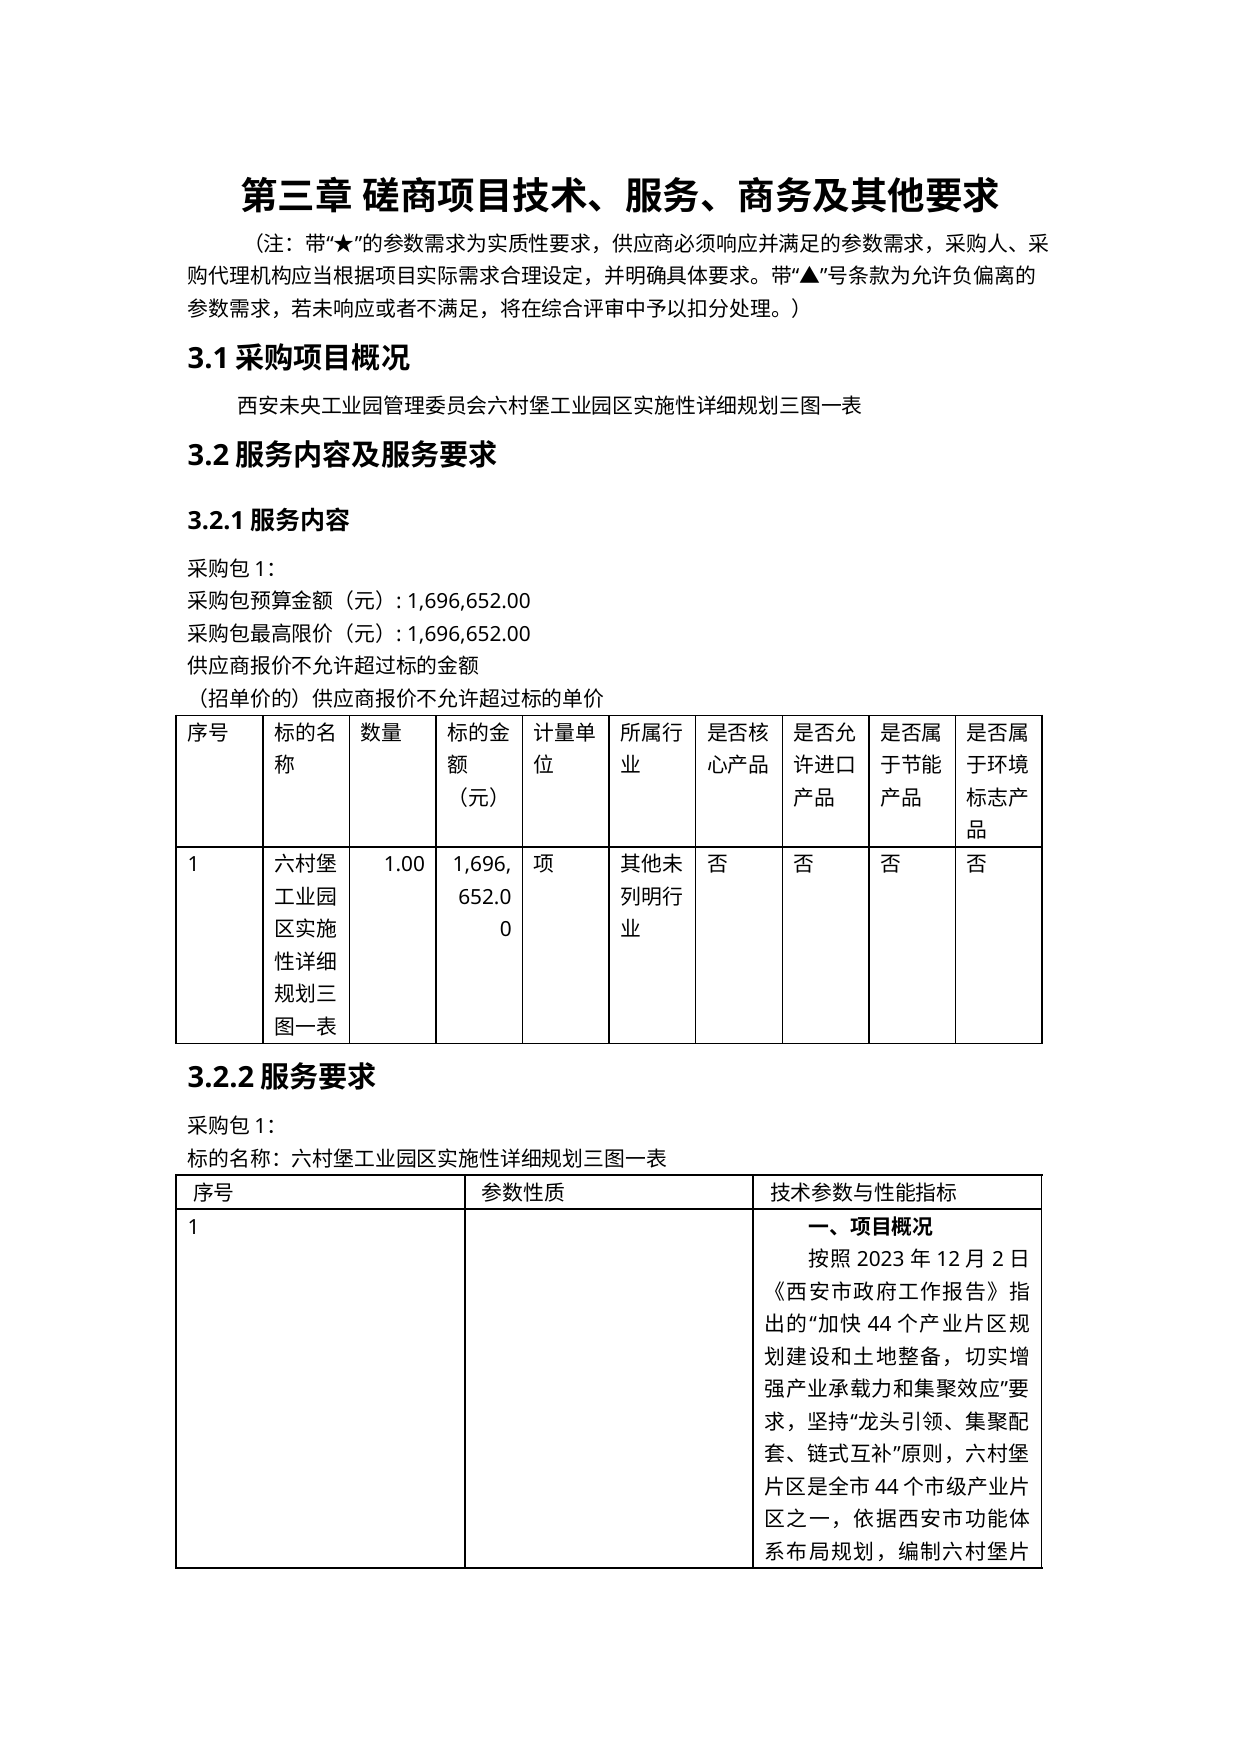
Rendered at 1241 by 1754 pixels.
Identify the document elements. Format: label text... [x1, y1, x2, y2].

text 供应商报价不允许超过标的金额 [187, 649, 1053, 682]
text 第三章 磋商项目技术、服务、商务及其他要求 [187, 162, 1053, 227]
text 采购包预算金额（元）: 1,696,652.00 [187, 584, 1053, 617]
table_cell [754, 1210, 1041, 1567]
table_header 参数性质 [466, 1176, 752, 1208]
text （注：带“★”的参数需求为实质性要求，供应商必须响应并满足的参数需求，采购人、采购代理机构应当根据项目实际需求合理设定，并明确具体要求。带“▲”号条款为允许负偏离的参数需求，若未响应或者不满足，将在综合评审中予以扣分处理。） [187, 227, 1053, 324]
table_cell 否 [870, 848, 955, 1043]
text 西安未央工业园管理委员会六村堡工业园区实施性详细规划三图一表 [187, 389, 1053, 422]
table_cell 否 [783, 848, 868, 1043]
text 3.2.1服务内容 [187, 487, 1053, 552]
table_cell 否 [956, 848, 1041, 1043]
table_header 计量单位 [523, 716, 608, 846]
table_header 是否属于环境标志产品 [956, 716, 1041, 846]
text 采购包最高限价（元）: 1,696,652.00 [187, 617, 1053, 649]
text 3.2.2服务要求 [187, 1044, 1053, 1109]
table_header 数量 [350, 716, 435, 846]
table_header 序号 [177, 1176, 464, 1208]
text 3.1采购项目概况 [187, 324, 1053, 389]
table_cell 1 [177, 1210, 464, 1567]
table_header 技术参数与性能指标 [754, 1176, 1041, 1208]
table_cell 六村堡工业园区实施性详细规划三图一表 [264, 848, 349, 1043]
table_header 是否核心产品 [696, 716, 782, 846]
text 3.2服务内容及服务要求 [187, 422, 1053, 487]
table_header 是否属于节能产品 [870, 716, 955, 846]
table_cell 否 [696, 848, 782, 1043]
text 标的名称：六村堡工业园区实施性详细规划三图一表 [187, 1142, 1053, 1174]
table_cell 1.00 [350, 848, 435, 1043]
table_header 所属行业 [610, 716, 695, 846]
table_cell 1,696,652.00 [437, 848, 522, 1043]
table_header 标的名称 [264, 716, 349, 846]
table_header 序号 [177, 716, 262, 846]
table_cell 其他未列明行业 [610, 848, 695, 1043]
text （招单价的）供应商报价不允许超过标的单价 [187, 682, 1053, 714]
text 采购包1： [187, 552, 1053, 584]
table_cell [466, 1210, 752, 1567]
table_header 标的金额 （元） [437, 716, 522, 846]
table_cell 1 [177, 848, 262, 1043]
table_header 是否允许进口产品 [783, 716, 868, 846]
text 采购包1： [187, 1109, 1053, 1142]
table_cell 项 [523, 848, 608, 1043]
